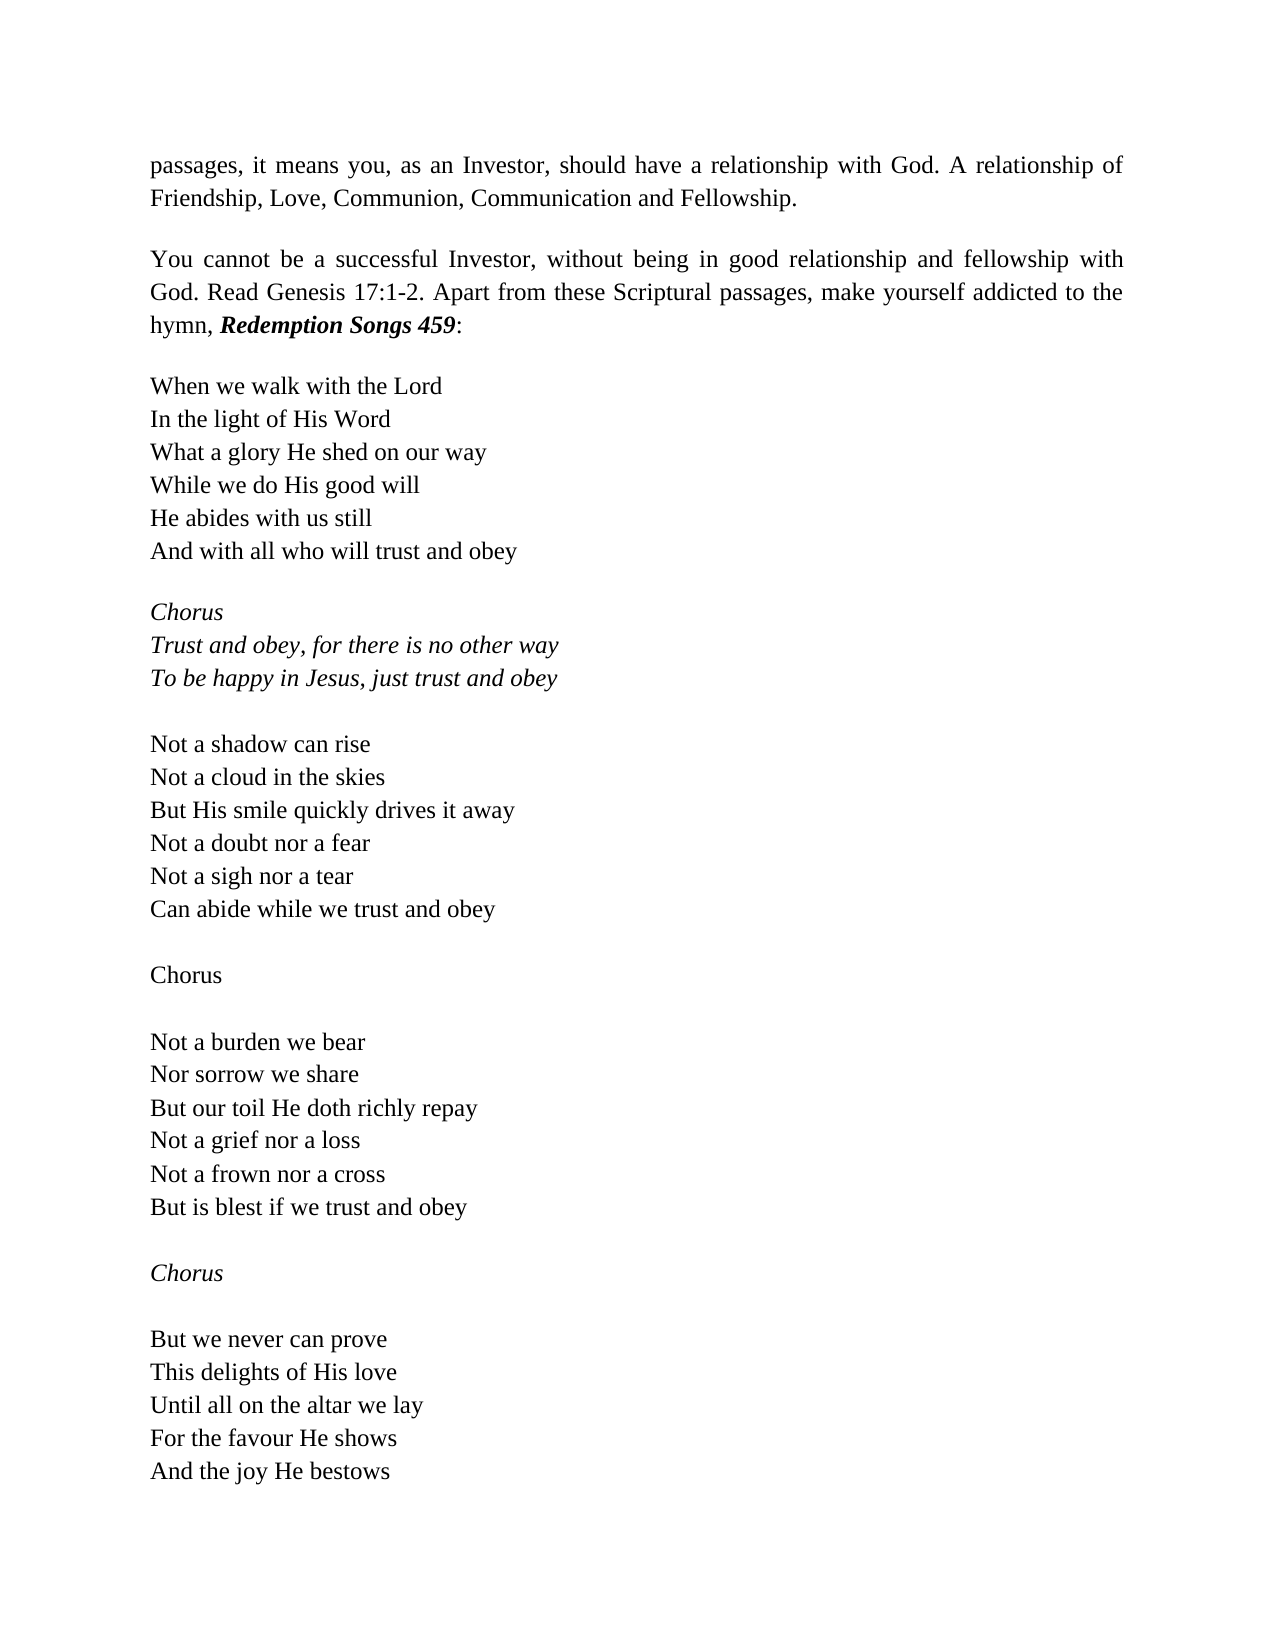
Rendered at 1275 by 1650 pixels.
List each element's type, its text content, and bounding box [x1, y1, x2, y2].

text For the favour He shows [150, 1423, 1125, 1452]
text Not a shadow can rise [150, 729, 1125, 758]
text But is blest if we trust and obey [150, 1192, 1125, 1220]
text Not a cloud in the skies [150, 762, 1125, 791]
text Not a burden we bear [150, 1027, 1125, 1055]
text Trust and obey, for there is no other way [150, 630, 1125, 659]
text Not a doubt nor a fear [150, 828, 1125, 857]
text Chorus [150, 597, 1125, 626]
text When we walk with the Lord [150, 371, 1125, 400]
text He abides with us still [150, 503, 1125, 532]
text And the joy He bestows [150, 1456, 1125, 1484]
text To be happy in Jesus, just trust and obey [150, 663, 1125, 692]
text Until all on the altar we lay [150, 1390, 1125, 1418]
text Nor sorrow we share [150, 1059, 1125, 1088]
text But our toil He doth richly repay [150, 1093, 1125, 1121]
text Can abide while we trust and obey [150, 894, 1125, 923]
text While we do His good will [150, 470, 1125, 499]
text Not a sigh nor a tear [150, 861, 1125, 890]
text Chorus [150, 1258, 1125, 1286]
text This delights of His love [150, 1357, 1125, 1386]
text You cannot be a successful Investor, without being in good relationship and fellowship with God. Read Genesis 17:1-2. Apart from these Scriptural passages, make yourself addicted to the hymn, Redemption Songs 459: [150, 244, 1125, 339]
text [150, 150, 1125, 212]
text Not a frown nor a cross [150, 1159, 1125, 1187]
text But His smile quickly drives it away [150, 795, 1125, 824]
text In the light of His Word [150, 404, 1125, 433]
text But we never can prove [150, 1324, 1125, 1352]
text And with all who will trust and obey [150, 536, 1125, 565]
text Not a grief nor a loss [150, 1126, 1125, 1154]
text Chorus [150, 961, 1125, 989]
text What a glory He shed on our way [150, 437, 1125, 466]
